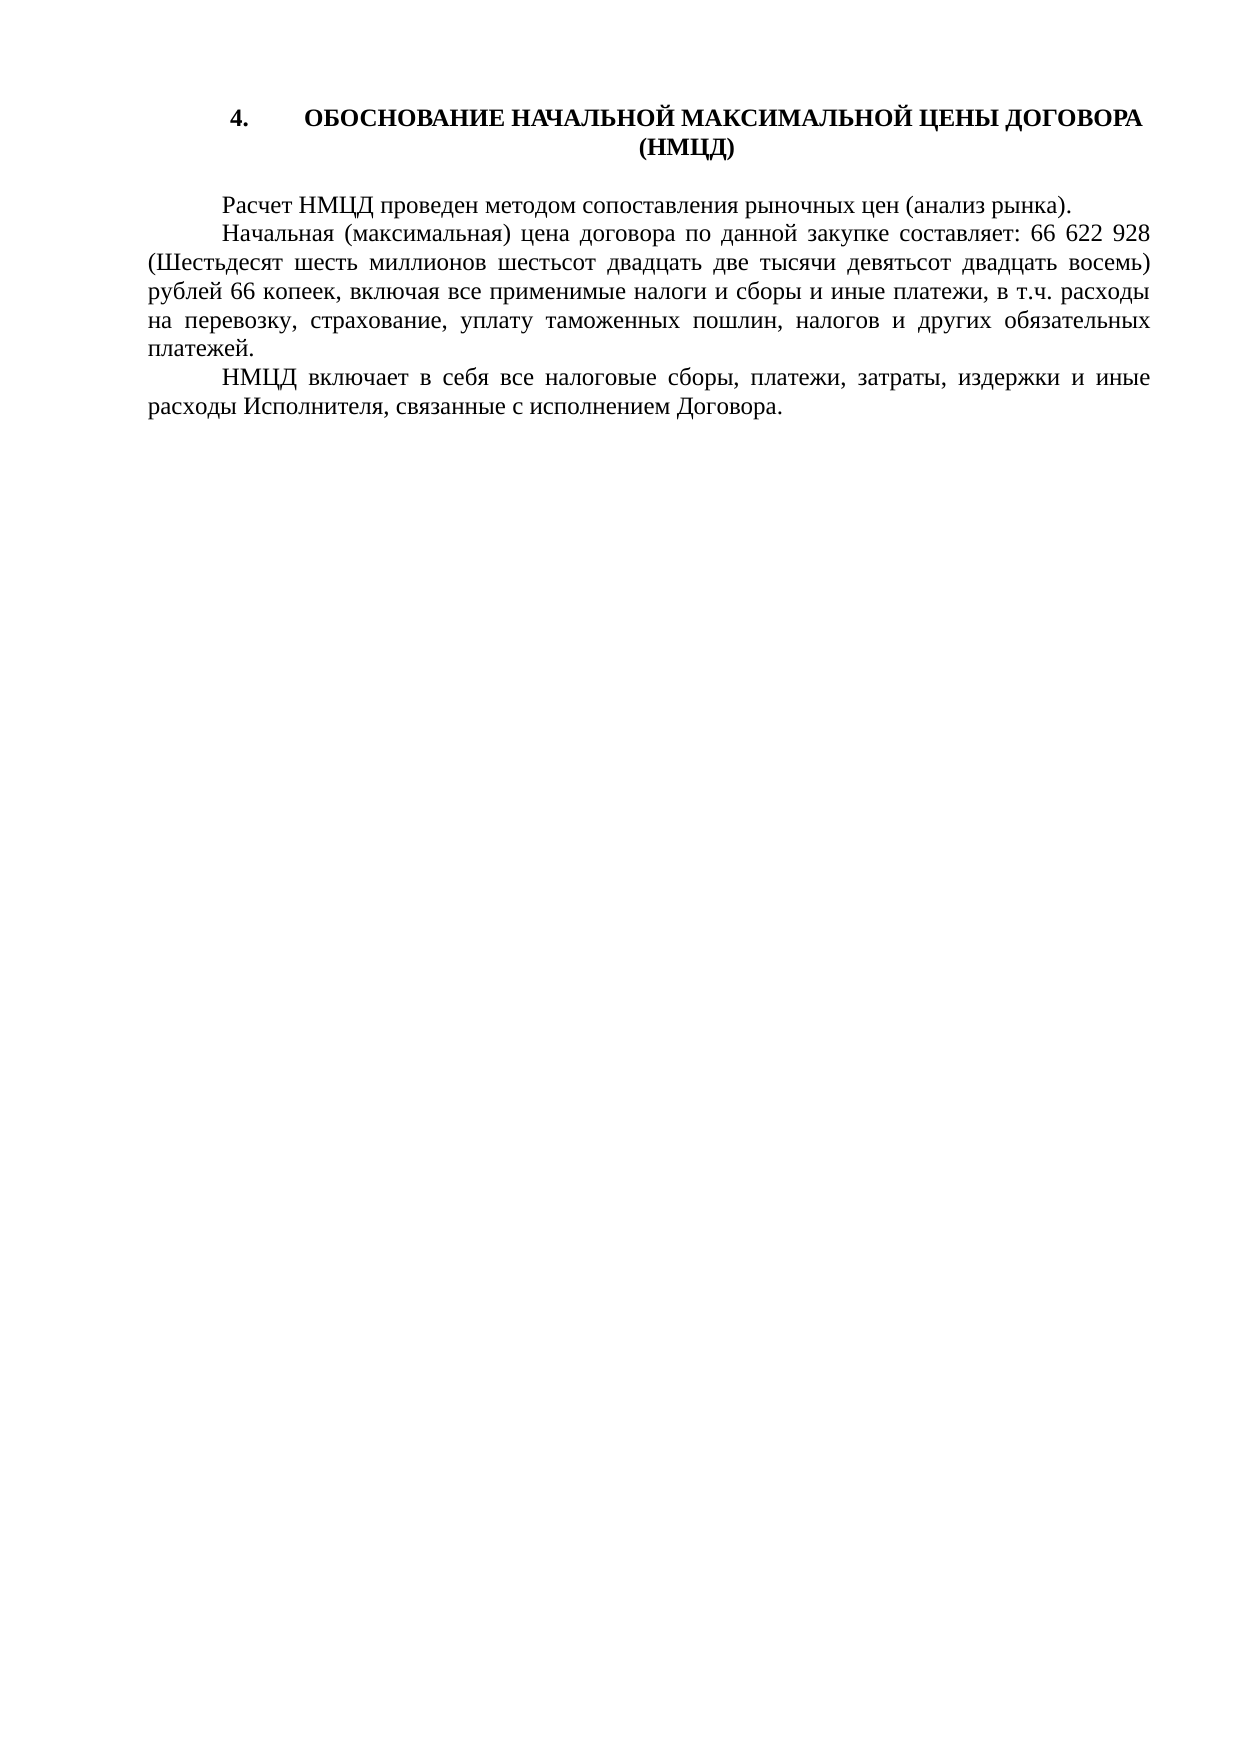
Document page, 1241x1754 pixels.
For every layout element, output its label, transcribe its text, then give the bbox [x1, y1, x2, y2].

text Начальная (максимальная) цена договора по данной закупке составляет: 66 622 928 (Шестьдесят шесть миллионов шестьсот двадцать две тысячи девятьсот двадцать восемь) рублей 66 копеек, включая все применимые налоги и сборы и иные платежи, в т.ч. расходы на перевозку, страхование, уплату таможенных пошлин, налогов и других обязательных платежей. [148, 218, 1152, 362]
text НМЦД включает в себя все налоговые сборы, платежи, затраты, издержки и иные расходы Исполнителя, связанные с исполнением Договора. [148, 362, 1152, 420]
list ОБОСНОВАНИЕ НАЧАЛЬНОЙ МАКСИМАЛЬНОЙ ЦЕНЫ ДОГОВОРА (НМЦД) [222, 103, 1152, 161]
text Расчет НМЦД проведен методом сопоставления рыночных цен (анализ рынка). [148, 190, 1152, 218]
